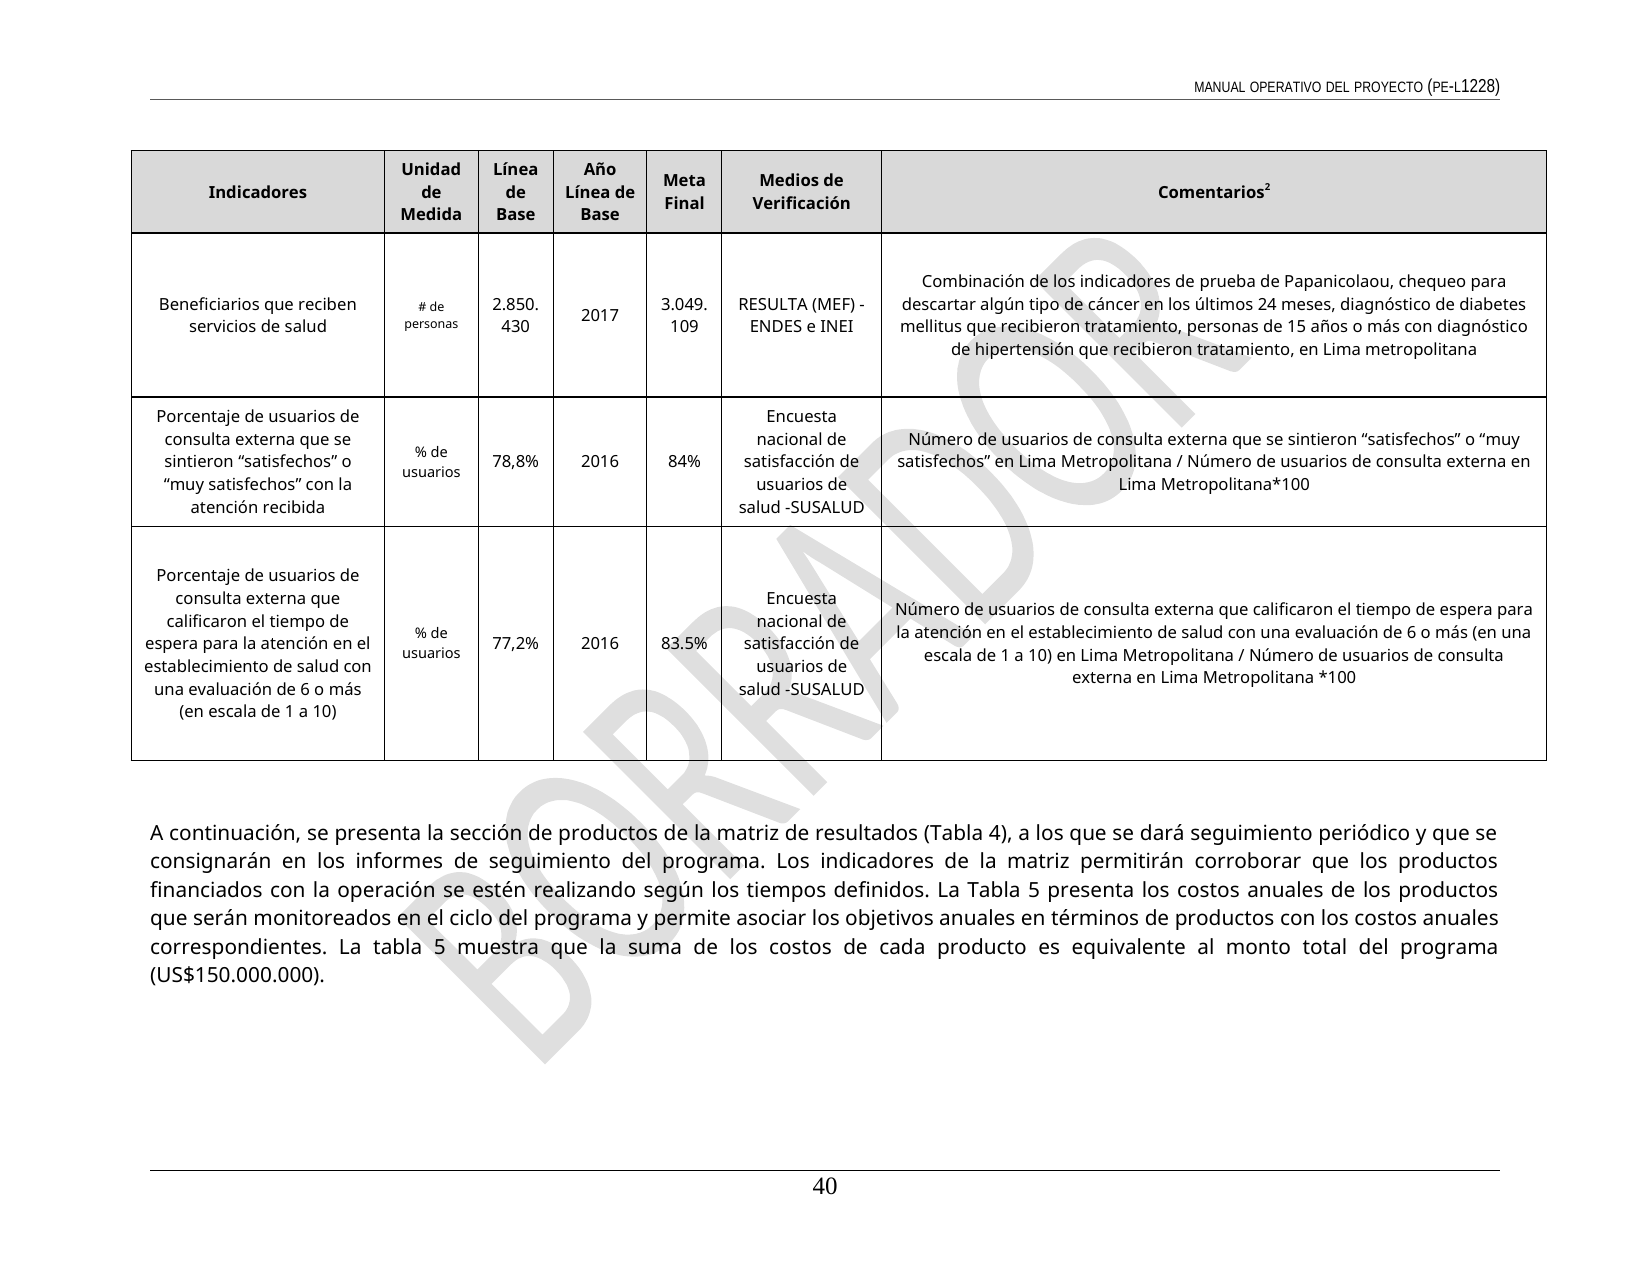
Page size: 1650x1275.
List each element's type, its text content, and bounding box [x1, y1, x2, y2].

table_cell 2.850.430 [479, 234, 553, 396]
table_cell % de usuarios [385, 527, 478, 760]
table_cell 84% [647, 398, 721, 526]
table_cell Combinación de los indicadores de prueba de Papanicolaou, chequeo para descartar algún tipo de cáncer en los últimos 24 meses, diagnóstico de diabetes mellitus que recibieron tratamiento, personas de 15 años o más con diagnóstico de hipertensión que recibieron tratamiento, en Lima metropolitana [882, 234, 1546, 396]
table_header Medios de Verificación [722, 151, 881, 232]
table_cell Porcentaje de usuarios de consulta externa que calificaron el tiempo de espera para la atención en el establecimiento de salud con una evaluación de 6 o más (en escala de 1 a 10) [132, 527, 384, 760]
table_cell 77,2% [479, 527, 553, 760]
table_cell Número de usuarios de consulta externa que calificaron el tiempo de espera para la atención en el establecimiento de salud con una evaluación de 6 o más (en una escala de 1 a 10) en Lima Metropolitana / Número de usuarios de consulta externa en Lima Metropolitana *100 [882, 527, 1546, 760]
table_cell 78,8% [479, 398, 553, 526]
table_header Meta Final [647, 151, 721, 232]
table_cell 2016 [554, 527, 646, 760]
table_cell 3.049.109 [647, 234, 721, 396]
table_cell 83.5% [647, 527, 721, 760]
text A continuación, se presenta la sección de productos de la matriz de resultados (Tabla 4), a los que se dará seguimiento periódico y que se consignarán en los informes de seguimiento del programa. Los indicadores de la matriz permitirán corroborar que los productos financiados con la operación se estén realizando según los tiempos definidos. La Tabla 5 presenta los costos anuales de los productos que serán monitoreados en el ciclo del programa y permite asociar los objetivos anuales en términos de productos con los costos anuales correspondientes. La tabla 5 muestra que la suma de los costos de cada producto es equivalente al monto total del programa (US$150.000.000). [150, 818, 1500, 989]
table_header Año Línea de Base [554, 151, 646, 232]
table_cell Porcentaje de usuarios de consulta externa que se sintieron “satisfechos” o “muy satisfechos” con la atención recibida [132, 398, 384, 526]
table_header Línea de Base [479, 151, 553, 232]
table_header Unidad de Medida [385, 151, 478, 232]
table_cell 2017 [554, 234, 646, 396]
table_header Comentarios2 [882, 151, 1546, 232]
table_cell Encuesta nacional de satisfacción de usuarios de salud -SUSALUD [722, 527, 881, 760]
table_cell RESULTA (MEF) - ENDES e INEI [722, 234, 881, 396]
table_cell Número de usuarios de consulta externa que se sintieron “satisfechos” o “muy satisfechos” en Lima Metropolitana / Número de usuarios de consulta externa en Lima Metropolitana*100 [882, 398, 1546, 526]
table_cell # de personas [385, 234, 478, 396]
table_cell Encuesta nacional de satisfacción de usuarios de salud -SUSALUD [722, 398, 881, 526]
table_header Indicadores [132, 151, 384, 232]
table_cell Beneficiarios que reciben servicios de salud [132, 234, 384, 396]
table_cell 2016 [554, 398, 646, 526]
table_cell % de usuarios [385, 398, 478, 526]
